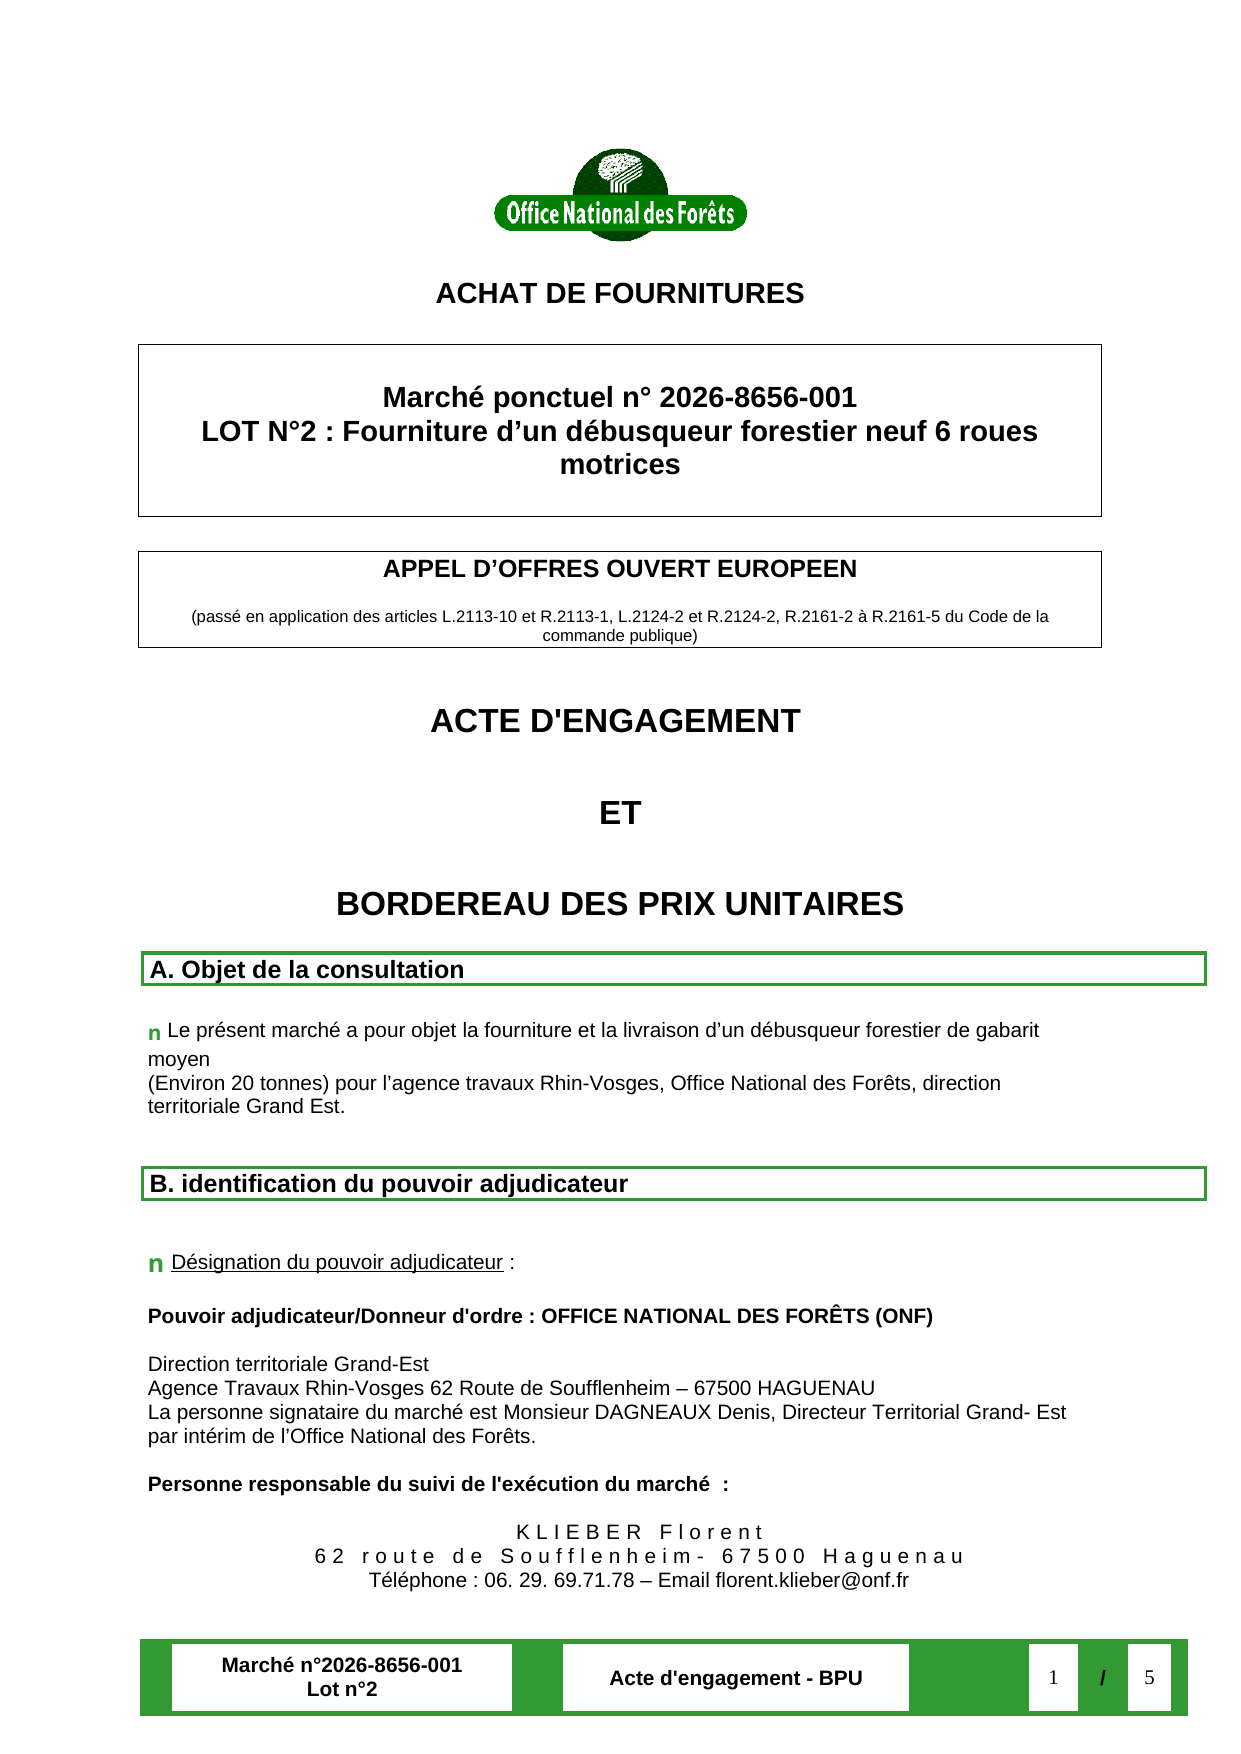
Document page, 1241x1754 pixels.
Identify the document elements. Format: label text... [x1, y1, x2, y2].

text BORDEREAU DES PRIX UNITAIRES [148, 831, 1093, 923]
table_header A. Objet de la consultation [144, 955, 1204, 983]
text ACTE D'ENGAGEMENT ET [148, 648, 1093, 831]
text Direction territoriale Grand-Est [148, 1352, 1093, 1376]
list KLIEBER Florent [185, 1519, 1093, 1543]
list Téléphone : 06. 29. 69.71.78 – Email florent.klieber@onf.fr [185, 1567, 1093, 1591]
text (Environ 20 tonnes) pour l’agence travaux Rhin-Vosges, Office National des Forêts, direction territoriale Grand Est. [148, 1070, 1093, 1118]
text (passé en application des articles L.2113-10 et R.2113-1, L.2124-2 et R.2124-2, R.2161-2 à R.2161-5 du Code de la commande publique) [139, 604, 1101, 647]
text n Le présent marché a pour objet la fourniture et la livraison d’un débusqueur forestier de gabarit moyen [148, 1015, 1093, 1070]
picture [492, 147, 748, 243]
text La personne signataire du marché est Monsieur DAGNEAUX Denis, Directeur Territorial Grand- Est par intérim de l’Office National des Forêts. [148, 1400, 1093, 1448]
text LOT N°2 : Fourniture d’un débusqueur forestier neuf 6 roues motrices [148, 414, 1093, 481]
text APPEL D’OFFRES OUVERT EUROPEEN [139, 552, 1101, 583]
text Pouvoir adjudicateur/Donneur d'ordre : OFFICE NATIONAL DES FORÊTS (ONF) [148, 1304, 1093, 1328]
text Agence Travaux Rhin-Vosges 62 Route de Soufflenheim – 67500 HAGUENAU [148, 1376, 1093, 1400]
text Marché ponctuel n° 2026-8656-001 [148, 380, 1093, 414]
list 62 route de Soufflenheim- 67500 Haguenau [185, 1543, 1093, 1567]
table_header B. identification du pouvoir adjudicateur [144, 1169, 1204, 1198]
text Personne responsable du suivi de l'exécution du marché : [148, 1472, 1093, 1496]
text n Désignation du pouvoir adjudicateur : [148, 1242, 1093, 1280]
text ACHAT DE FOURNITURES [148, 276, 1093, 310]
